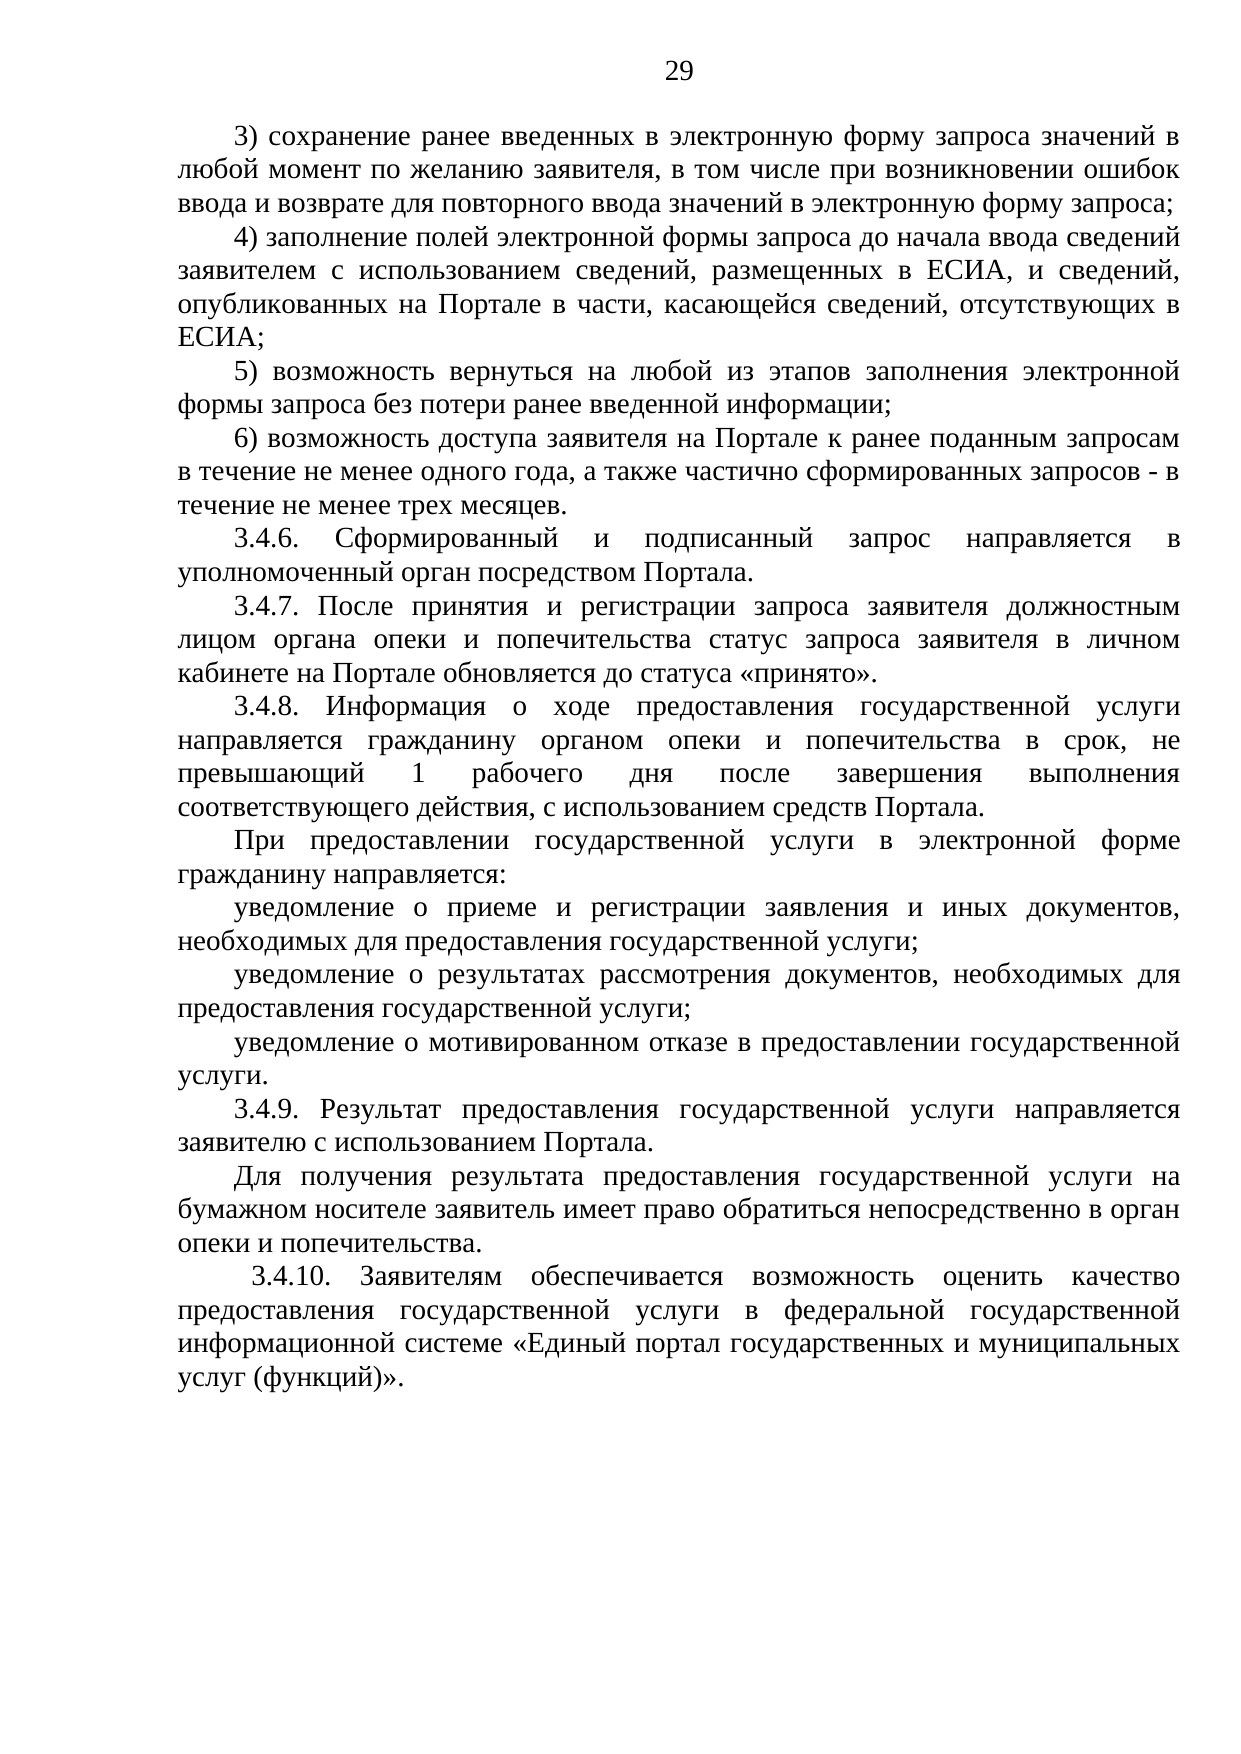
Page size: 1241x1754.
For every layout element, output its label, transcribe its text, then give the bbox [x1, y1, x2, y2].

text уведомление о результатах рассмотрения документов, необходимых для предоставления государственной услуги; [177, 957, 1181, 1024]
text 4) заполнение полей электронной формы запроса до начала ввода сведений заявителем с использованием сведений, размещенных в ЕСИА, и сведений, опубликованных на Портале в части, касающейся сведений, отсутствующих в ЕСИА; [177, 219, 1181, 353]
text 3.4.7. После принятия и регистрации запроса заявителя должностным лицом органа опеки и попечительства статус запроса заявителя в личном кабинете на Портале обновляется до статуса «принято». [177, 588, 1181, 688]
text 3.4.8. Информация о ходе предоставления государственной услуги направляется гражданину органом опеки и попечительства в срок, не превышающий 1 рабочего дня после завершения выполнения соответствующего действия, с использованием средств Портала. [177, 688, 1181, 822]
text 3.4.9. Результат предоставления государственной услуги направляется заявителю с использованием Портала. [177, 1091, 1181, 1158]
text 3.4.6. Сформированный и подписанный запрос направляется в уполномоченный орган посредством Портала. [177, 521, 1181, 588]
text 3.4.10. Заявителям обеспечивается возможность оценить качество предоставления государственной услуги в федеральной государственной информационной системе «Единый портал государственных и муниципальных услуг (функций)». [177, 1258, 1181, 1393]
text При предоставлении государственной услуги в электронной форме гражданину направляется: [177, 822, 1181, 889]
text 6) возможность доступа заявителя на Портале к ранее поданным запросам в течение не менее одного года, а также частично сформированных запросов - в течение не менее трех месяцев. [177, 420, 1181, 521]
text 5) возможность вернуться на любой из этапов заполнения электронной формы запроса без потери ранее введенной информации; [177, 353, 1181, 420]
text 3) сохранение ранее введенных в электронную форму запроса значений в любой момент по желанию заявителя, в том числе при возникновении ошибок ввода и возврате для повторного ввода значений в электронную форму запроса; [177, 118, 1181, 219]
text Для получения результата предоставления государственной услуги на бумажном носителе заявитель имеет право обратиться непосредственно в орган опеки и попечительства. [177, 1158, 1181, 1258]
text уведомление о мотивированном отказе в предоставлении государственной услуги. [177, 1024, 1181, 1091]
text уведомление о приеме и регистрации заявления и иных документов, необходимых для предоставления государственной услуги; [177, 889, 1181, 957]
